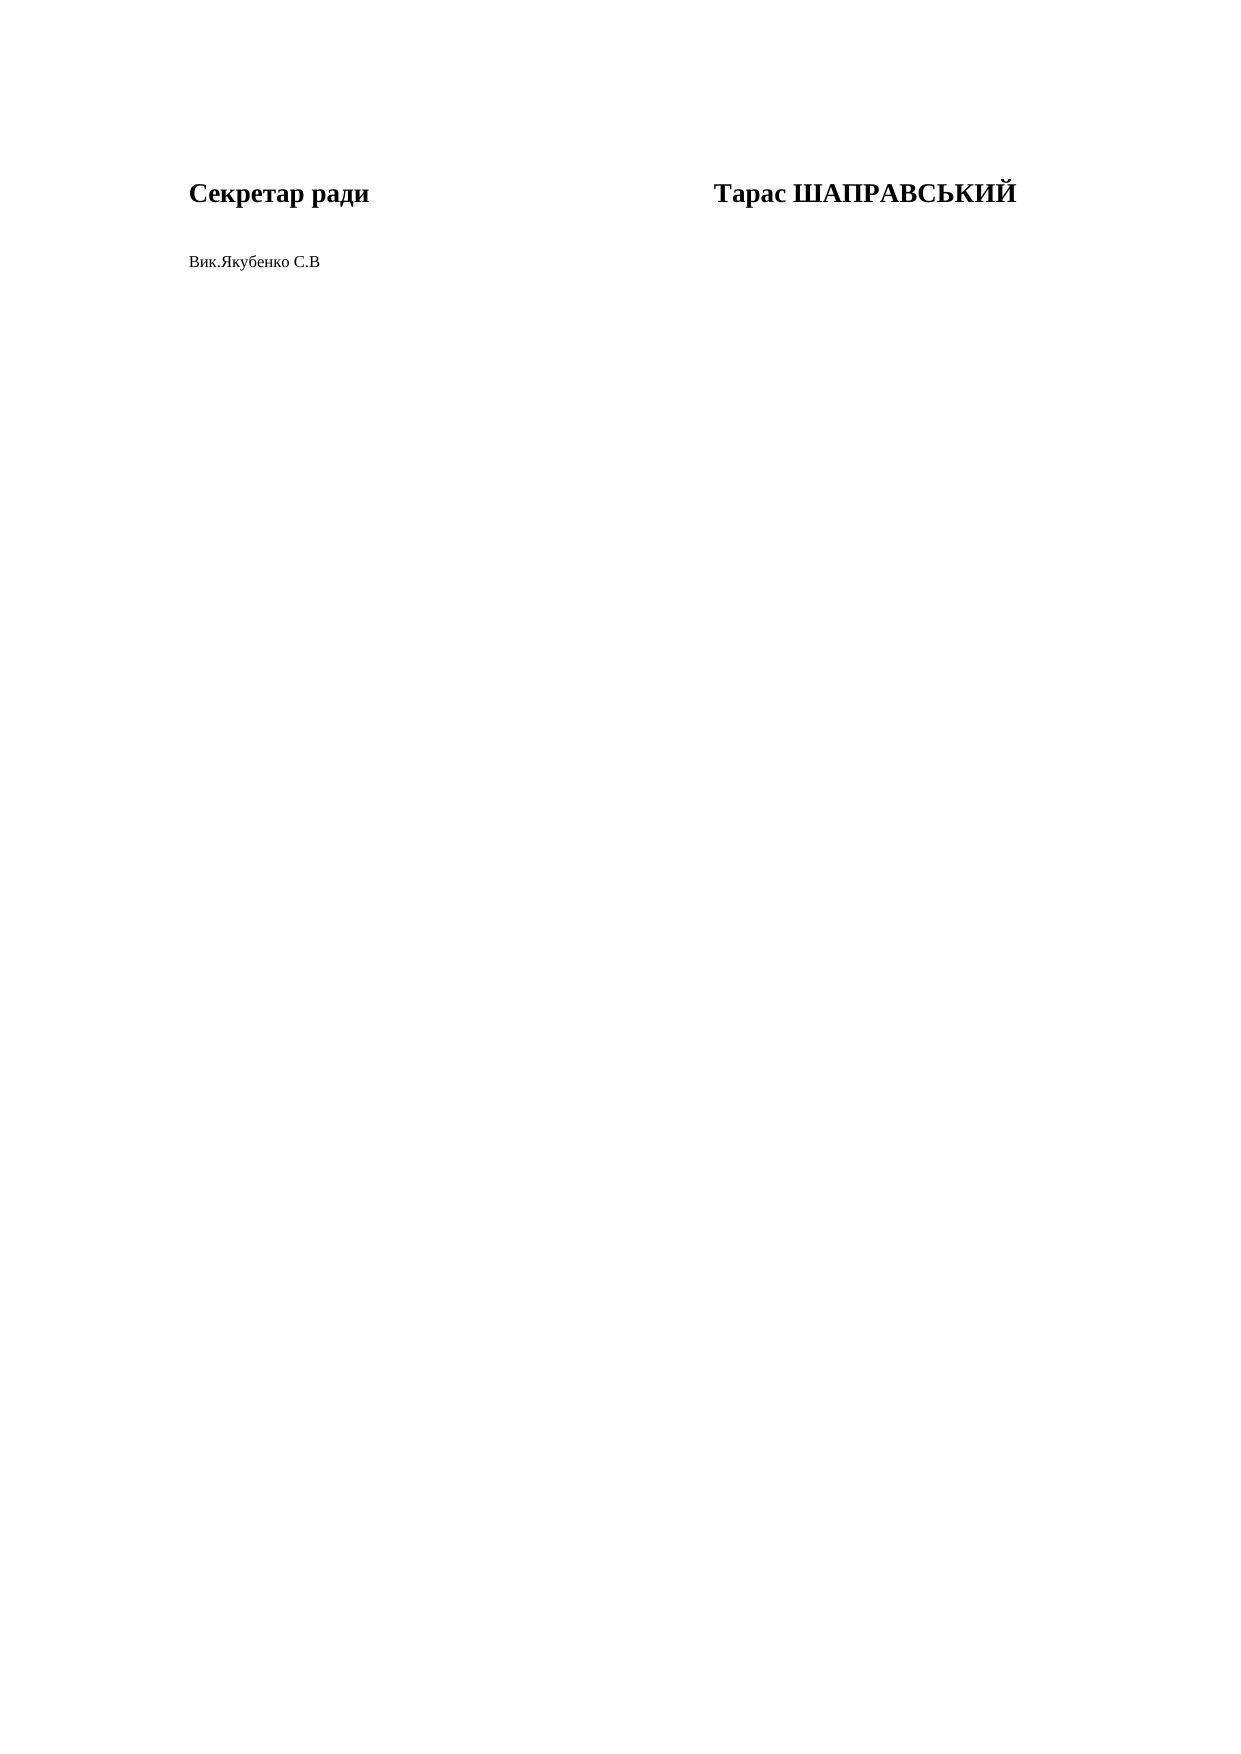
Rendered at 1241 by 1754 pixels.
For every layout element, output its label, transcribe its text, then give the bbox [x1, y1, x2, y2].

table_header Секретар ради Тарас ШАПРАВСЬКИЙ Вик.Якубенко С.В [177, 112, 1141, 501]
